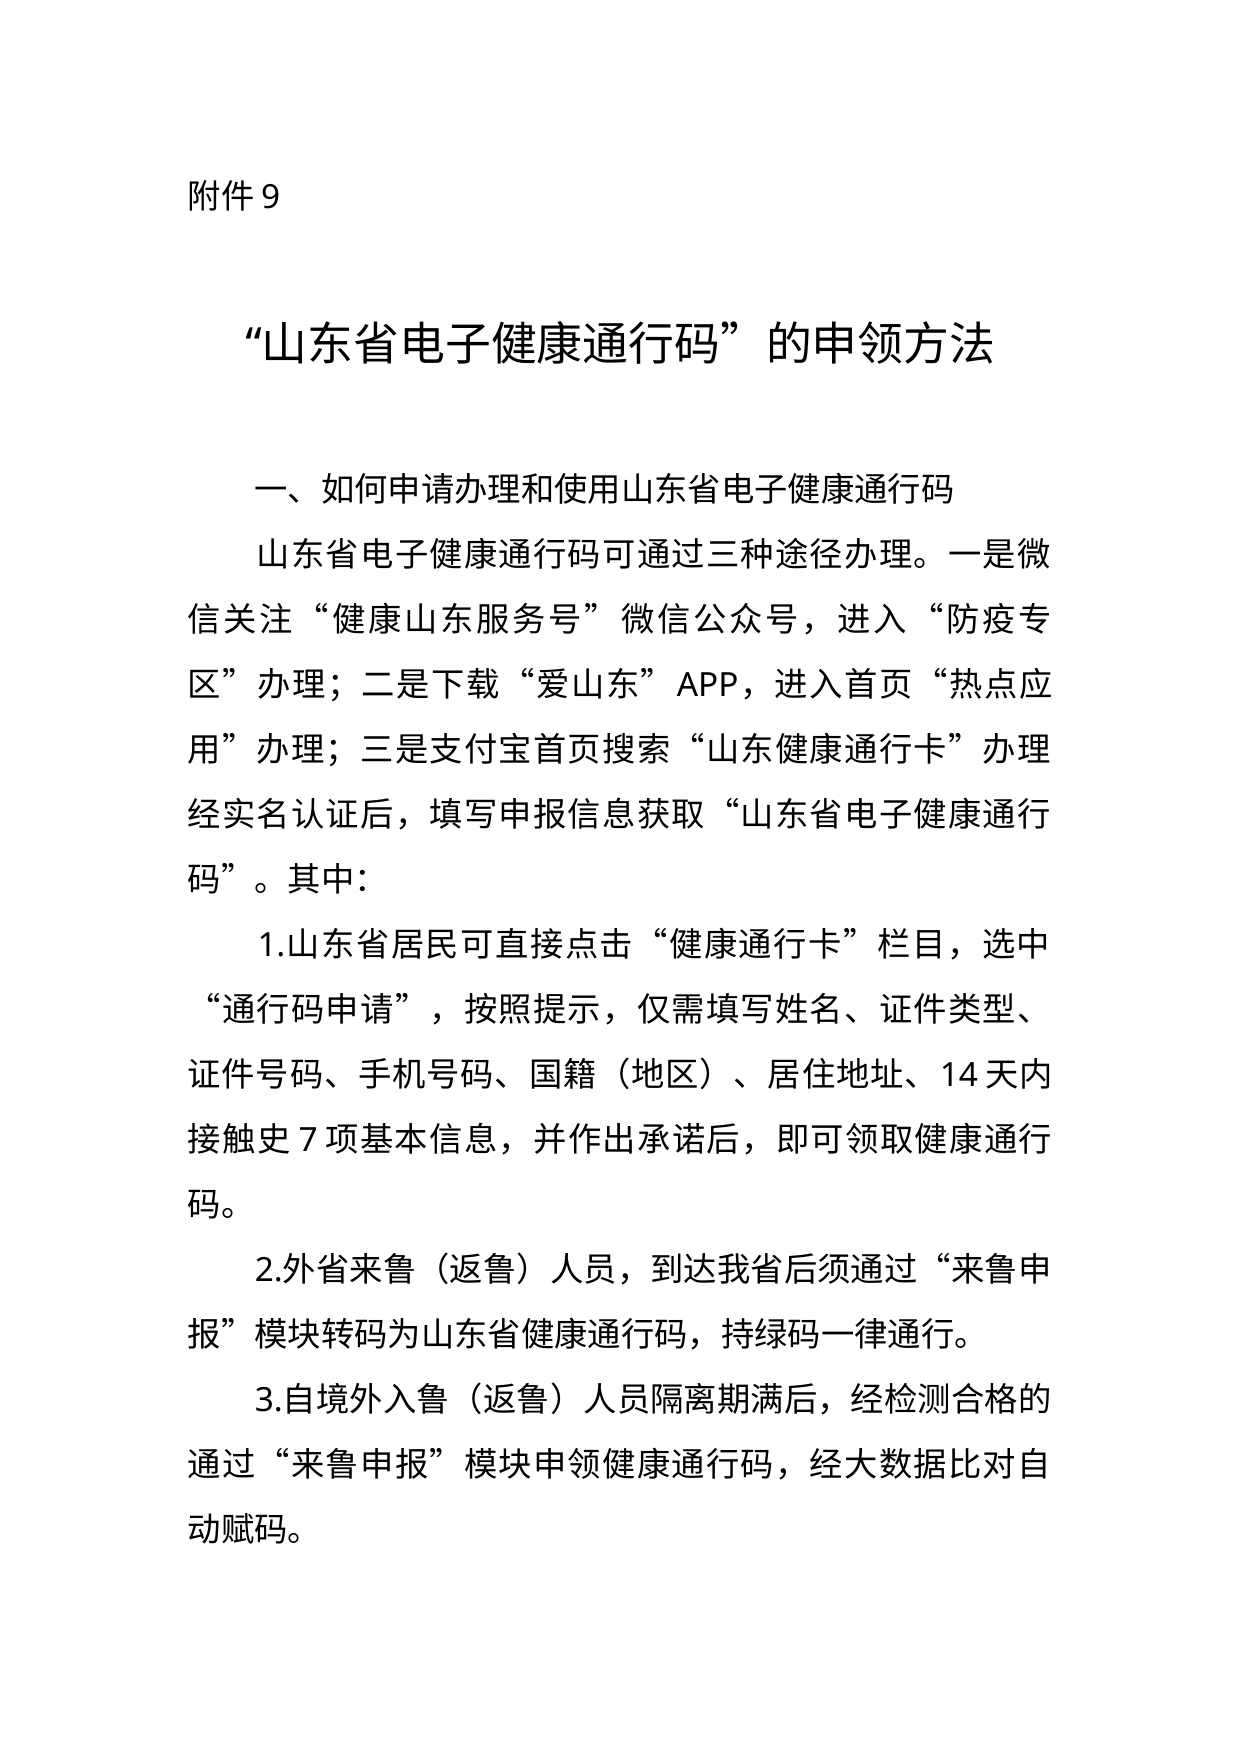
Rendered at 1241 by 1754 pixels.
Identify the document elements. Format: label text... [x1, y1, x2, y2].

text 2.外省来鲁（返鲁）人员，到达我省后须通过“来鲁申报”模块转码为山东省健康通行码，持绿码一律通行。 [187, 1234, 1053, 1364]
text 1.山东省居民可直接点击“健康通行卡”栏目，选中“通行码申请”，按照提示，仅需填写姓名、证件类型、证件号码、手机号码、国籍（地区）、居住地址、14天内接触史7项基本信息，并作出承诺后，即可领取健康通行码。 [187, 909, 1053, 1234]
text 附件9 [187, 162, 1053, 227]
text 3.自境外入鲁（返鲁）人员隔离期满后，经检测合格的通过“来鲁申报”模块申领健康通行码，经大数据比对自动赋码。 [187, 1364, 1053, 1559]
text 一、如何申请办理和使用山东省电子健康通行码 [187, 454, 1053, 519]
text “山东省电子健康通行码”的申领方法 [187, 292, 1053, 389]
text 山东省电子健康通行码可通过三种途径办理。一是微信关注“健康山东服务号”微信公众号，进入“防疫专区”办理；二是下载“爱山东”APP，进入首页“热点应用”办理；三是支付宝首页搜索“山东健康通行卡”办理。经实名认证后，填写申报信息获取“山东省电子健康通行码”。其中： [187, 519, 1053, 909]
